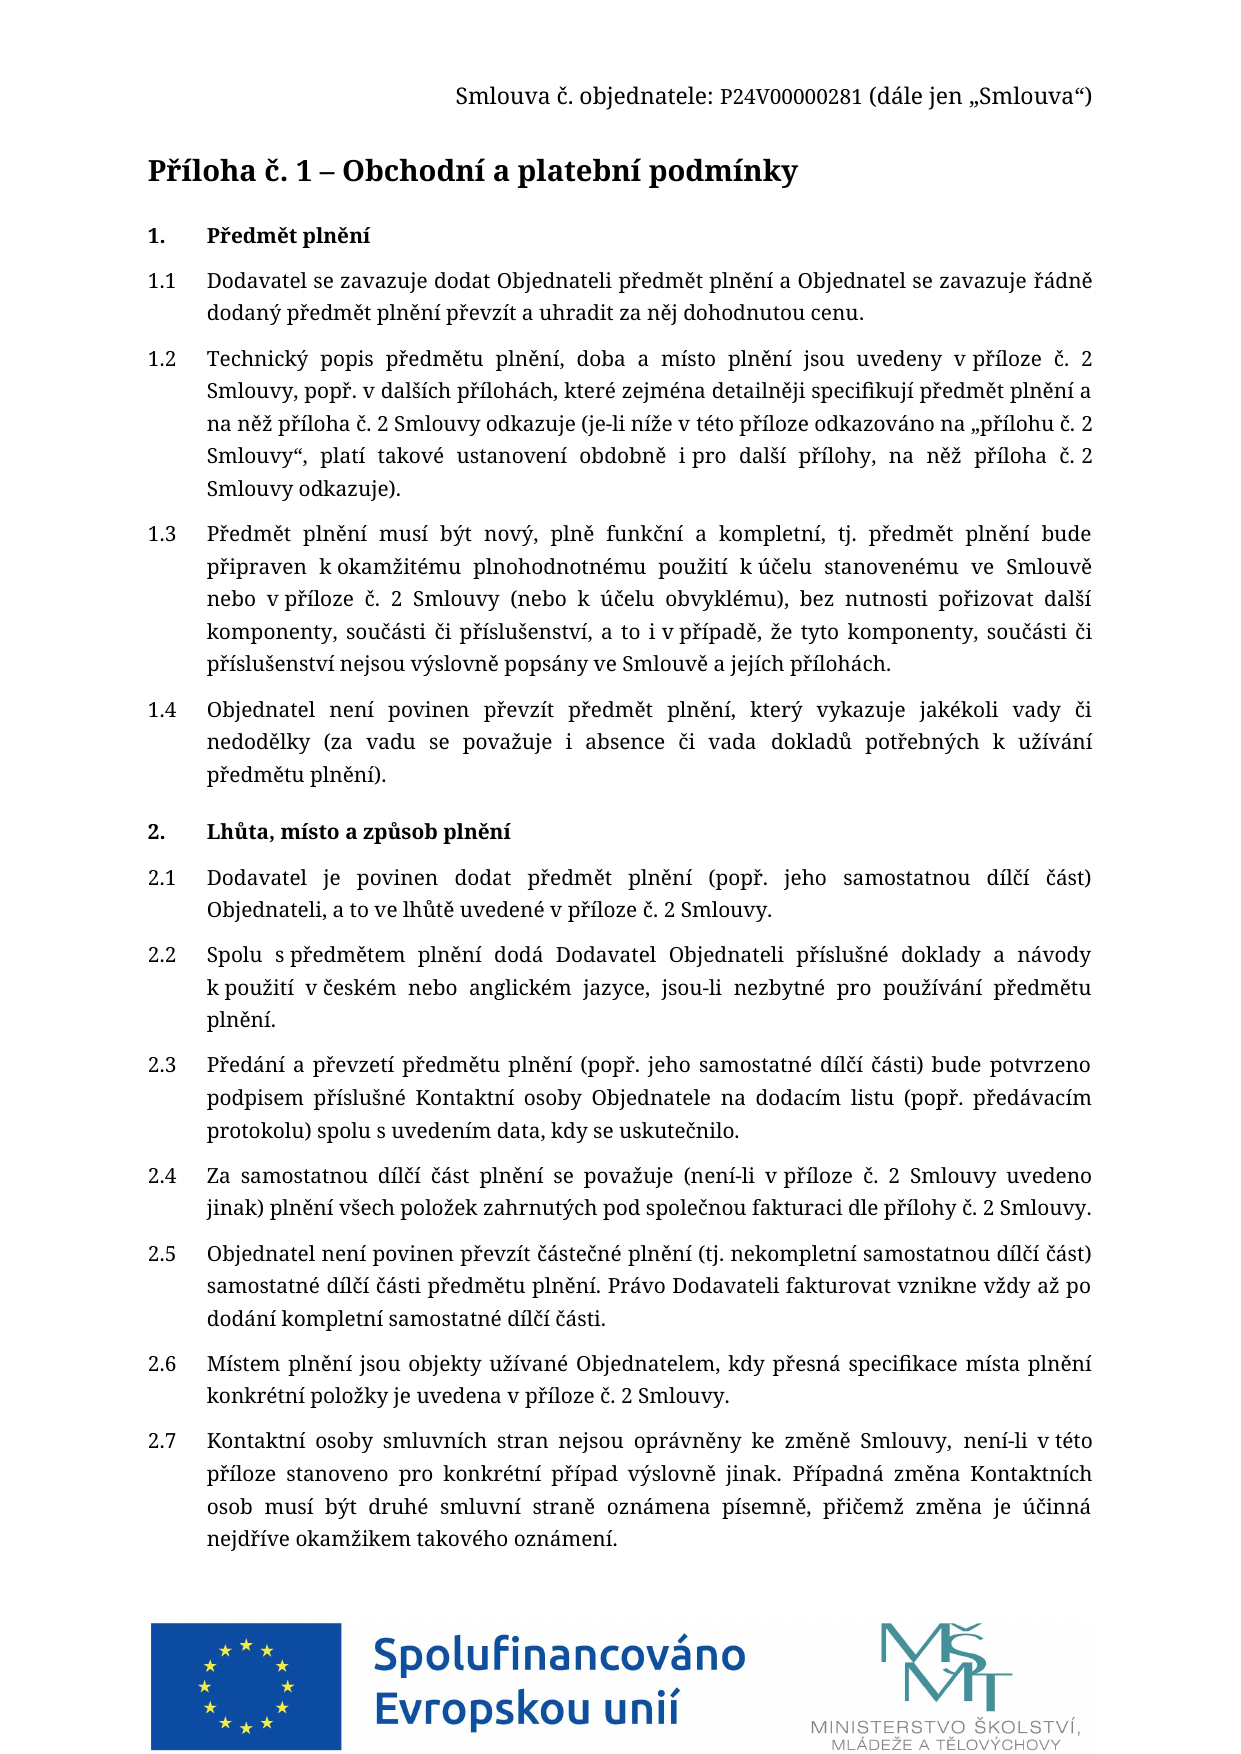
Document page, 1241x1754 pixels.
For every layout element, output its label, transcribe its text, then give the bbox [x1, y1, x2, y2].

list Místem plnění jsou objekty užívané Objednatelem, kdy přesná specifikace místa plnění konkrétní položky je uvedena v příloze č. 2 Smlouvy. [148, 1349, 1093, 1410]
list Dodavatel se zavazuje dodat Objednateli předmět plnění a Objednatel se zavazuje řádně dodaný předmět plnění převzít a uhradit za něj dohodnutou cenu. [148, 266, 1093, 327]
list Předání a převzetí předmětu plnění (popř. jeho samostatné dílčí části) bude potvrzeno podpisem příslušné Kontaktní osoby Objednatele na dodacím listu (popř. předávacím protokolu) spolu s uvedením data, kdy se uskutečnilo. [148, 1051, 1093, 1144]
list Kontaktní osoby smluvních stran nejsou oprávněny ke změně Smlouvy, není-li v této příloze stanoveno pro konkrétní případ výslovně jinak. Případná změna Kontaktních osob musí být druhé smluvní straně oznámena písemně, přičemž změna je účinná nejdříve okamžikem takového oznámení. [148, 1427, 1093, 1553]
list Dodavatel je povinen dodat předmět plnění (popř. jeho samostatnou dílčí část) Objednateli, a to ve lhůtě uvedené v příloze č. 2 Smlouvy. [148, 863, 1093, 924]
list Objednatel není povinen převzít částečné plnění (tj. nekompletní samostatnou dílčí část) samostatné dílčí části předmětu plnění. Právo Dodavateli fakturovat vznikne vždy až po dodání kompletní samostatné dílčí části. [148, 1239, 1093, 1332]
list Předmět plnění [148, 221, 1093, 249]
list Lhůta, místo a způsob plnění [148, 817, 1093, 846]
text Příloha č. 1 – Obchodní a platební podmínky [148, 150, 1093, 190]
list Spolu s předmětem plnění dodá Dodavatel Objednateli příslušné doklady a návody k použití v českém nebo anglickém jazyce, jsou-li nezbytné pro používání předmětu plnění. [148, 940, 1093, 1034]
list Technický popis předmětu plnění, doba a místo plnění jsou uvedeny v příloze č. 2 Smlouvy, popř. v dalších přílohách, které zejména detailněji specifikují předmět plnění a na něž příloha č. 2 Smlouvy odkazuje (je-li níže v této příloze odkazováno na „přílohu č. 2 Smlouvy“, platí takové ustanovení obdobně i pro další přílohy, na něž příloha č. 2 Smlouvy odkazuje). [148, 344, 1093, 502]
list Objednatel není povinen převzít předmět plnění, který vykazuje jakékoli vady či nedodělky (za vadu se považuje i absence či vada dokladů potřebných k užívání předmětu plnění). [148, 695, 1093, 788]
picture [147, 1619, 1093, 1754]
list Za samostatnou dílčí část plnění se považuje (není-li v příloze č. 2 Smlouvy uvedeno jinak) plnění všech položek zahrnutých pod společnou fakturaci dle přílohy č. 2 Smlouvy. [148, 1161, 1093, 1222]
list Předmět plnění musí být nový, plně funkční a kompletní, tj. předmět plnění bude připraven k okamžitému plnohodnotnému použití k účelu stanovenému ve Smlouvě nebo v příloze č. 2 Smlouvy (nebo k účelu obvyklému), bez nutnosti pořizovat další komponenty, součásti či příslušenství, a to i v případě, že tyto komponenty, součásti či příslušenství nejsou výslovně popsány ve Smlouvě a jejích přílohách. [148, 519, 1093, 678]
